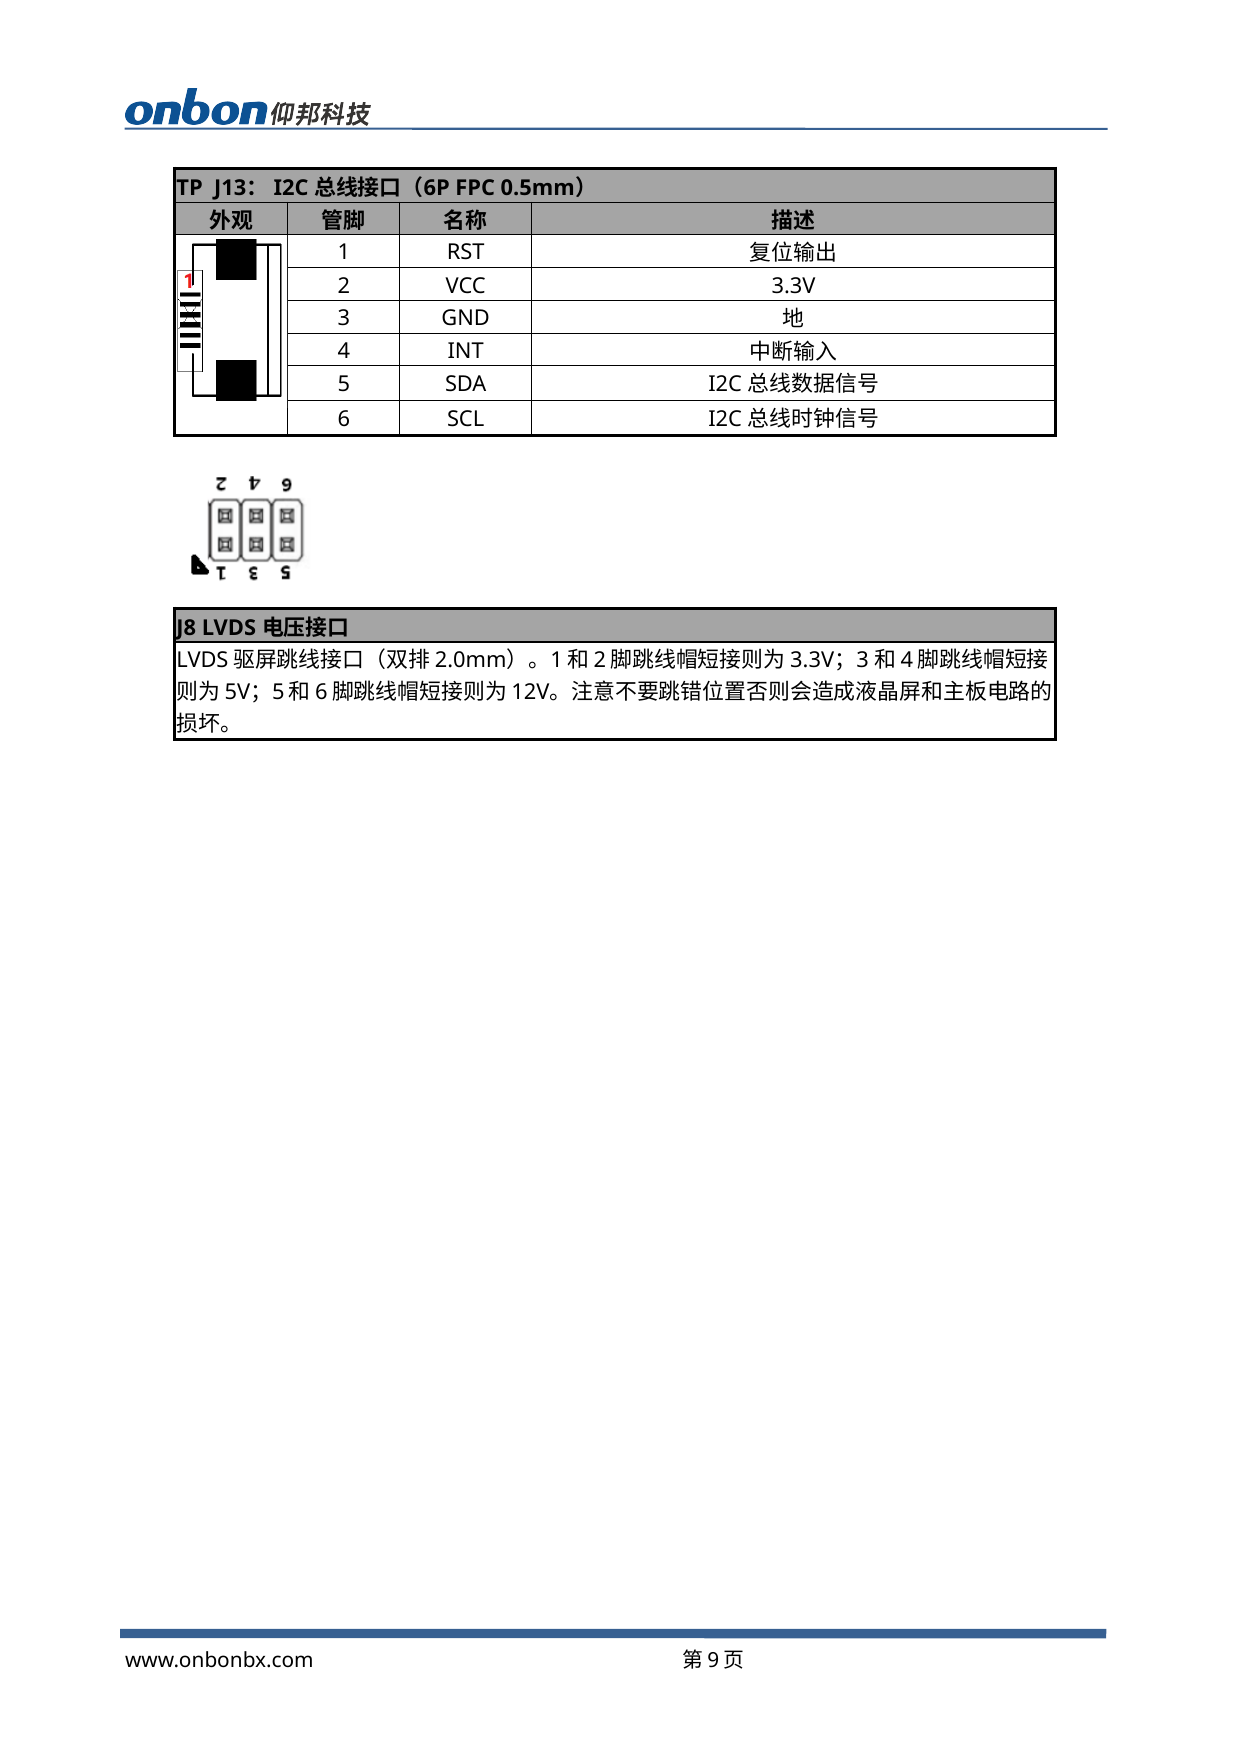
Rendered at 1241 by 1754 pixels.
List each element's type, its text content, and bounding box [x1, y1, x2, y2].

table_cell 描述 [532, 203, 1054, 234]
table_cell LVDS驱屏跳线接口（双排 2.0mm）。1和2脚跳线帽短接则为 3.3V；3 和4脚跳线帽短接则为5V；5和6脚跳线帽短接则为12V。注意不要跳错位置否则会造成液晶屏和主板电路的损坏。 [176, 643, 1054, 738]
table_cell 3 [288, 301, 399, 333]
table_header J8 LVDS 电压接口 [176, 610, 1054, 641]
table_cell GND [400, 301, 531, 333]
table_cell 管脚 [288, 203, 399, 234]
table_cell 复位输出 [532, 235, 1054, 267]
table_cell SDA [400, 366, 531, 400]
table_cell 1 [288, 235, 399, 267]
table_header TP J13： I2C 总线接口（6P FPC 0.5mm） [176, 170, 1054, 202]
table_cell [176, 408, 287, 434]
table_cell RST [400, 235, 531, 267]
picture [176, 235, 288, 408]
table_cell 5 [288, 366, 399, 400]
table_cell 3.3V [532, 268, 1054, 300]
table_cell 4 [288, 334, 399, 365]
table_cell INT [400, 334, 531, 365]
table_cell I2C 总线时钟信号 [532, 401, 1054, 434]
table_cell 名称 [400, 203, 531, 234]
table_cell 中断输入 [532, 334, 1054, 365]
table_cell 2 [288, 268, 399, 300]
table_cell I2C 总线数据信号 [532, 366, 1054, 400]
table_cell VCC [400, 268, 531, 300]
table_cell 外观 [176, 203, 287, 234]
table_cell 地 [532, 301, 1054, 333]
picture [182, 468, 314, 584]
table_cell SCL [400, 401, 531, 434]
picture [125, 88, 371, 126]
table_cell 6 [288, 401, 399, 434]
